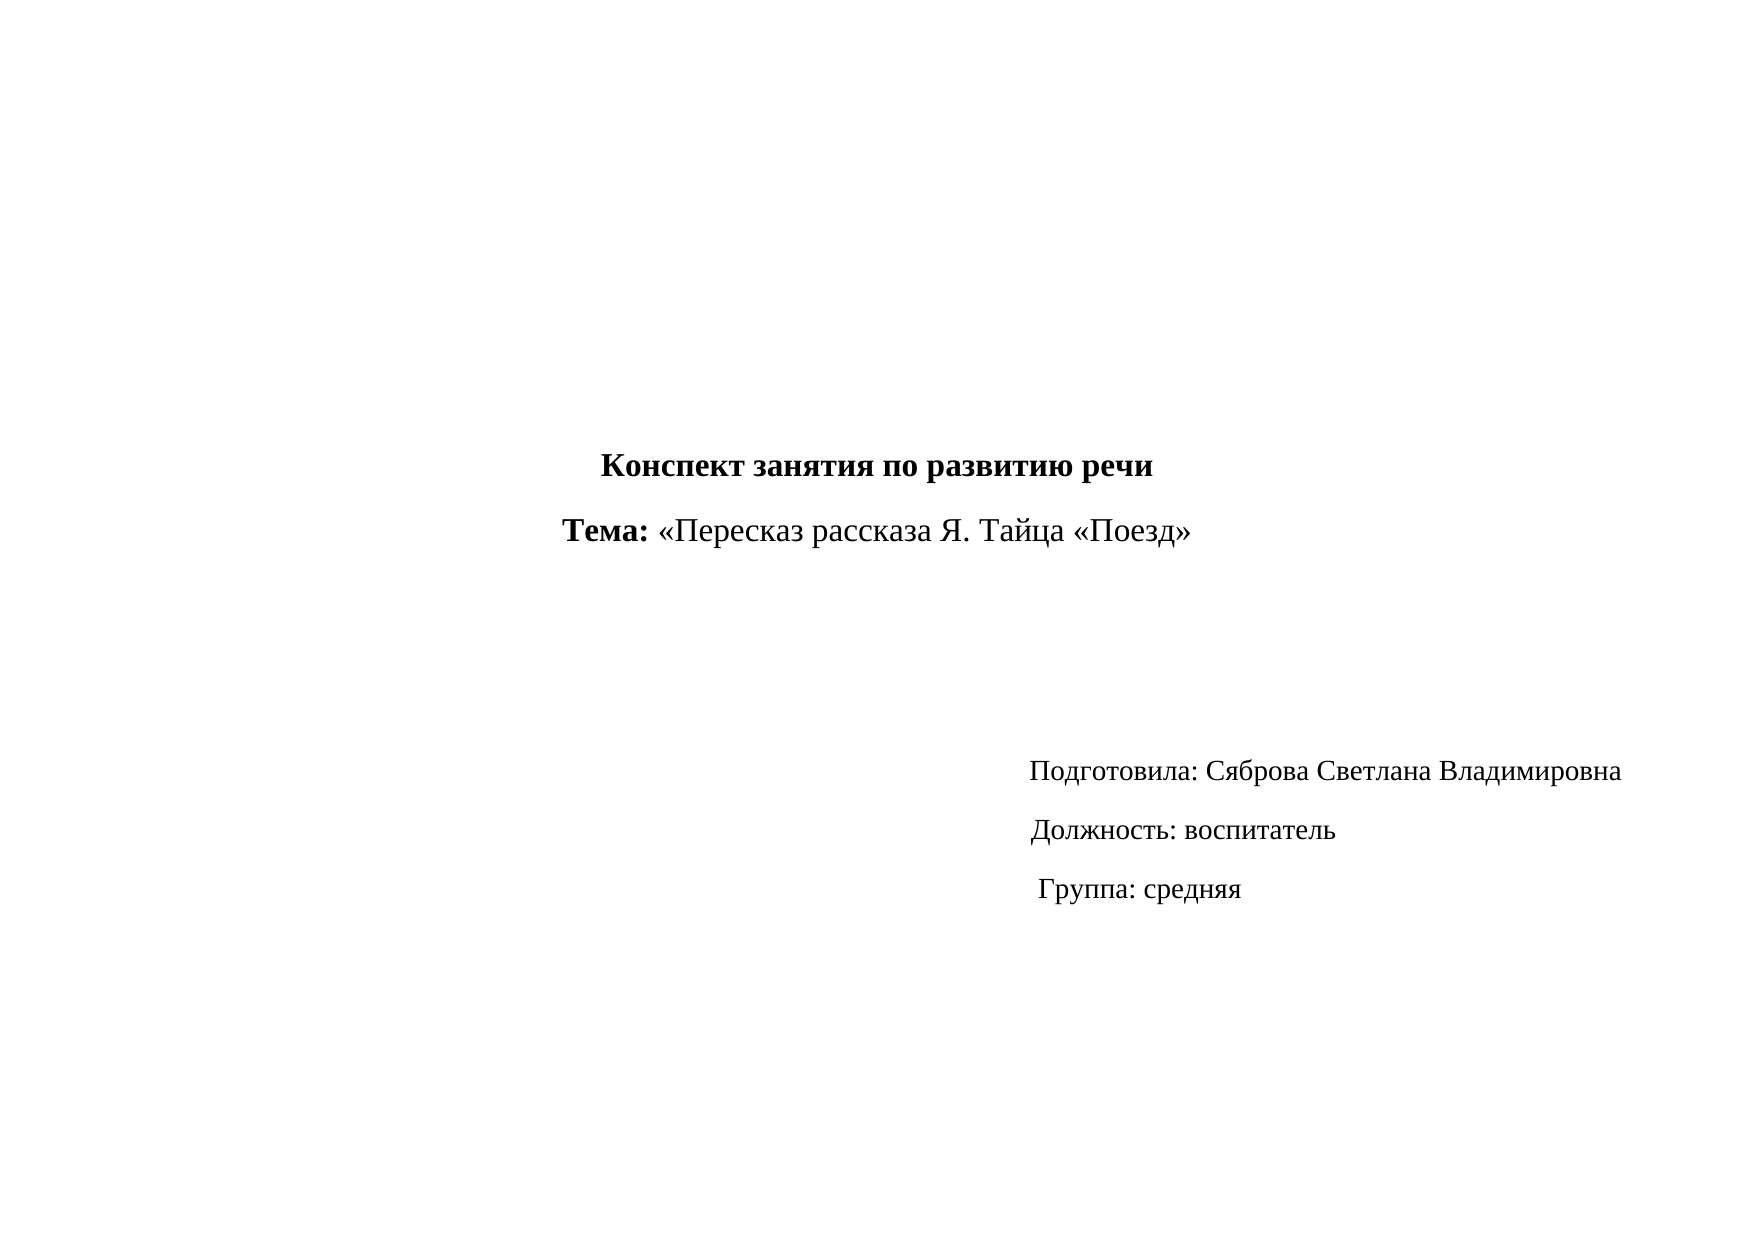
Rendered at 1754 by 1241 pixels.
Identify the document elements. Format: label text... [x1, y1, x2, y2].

text Должность: воспитатель [118, 812, 1636, 846]
text Конспект занятия по развитию речи [118, 445, 1636, 483]
text Группа: средняя [118, 872, 1636, 905]
text Тема: «Пересказ рассказа Я. Тайца «Поезд» [118, 510, 1636, 548]
text Подготовила: Сяброва Светлана Владимировна [118, 753, 1636, 786]
